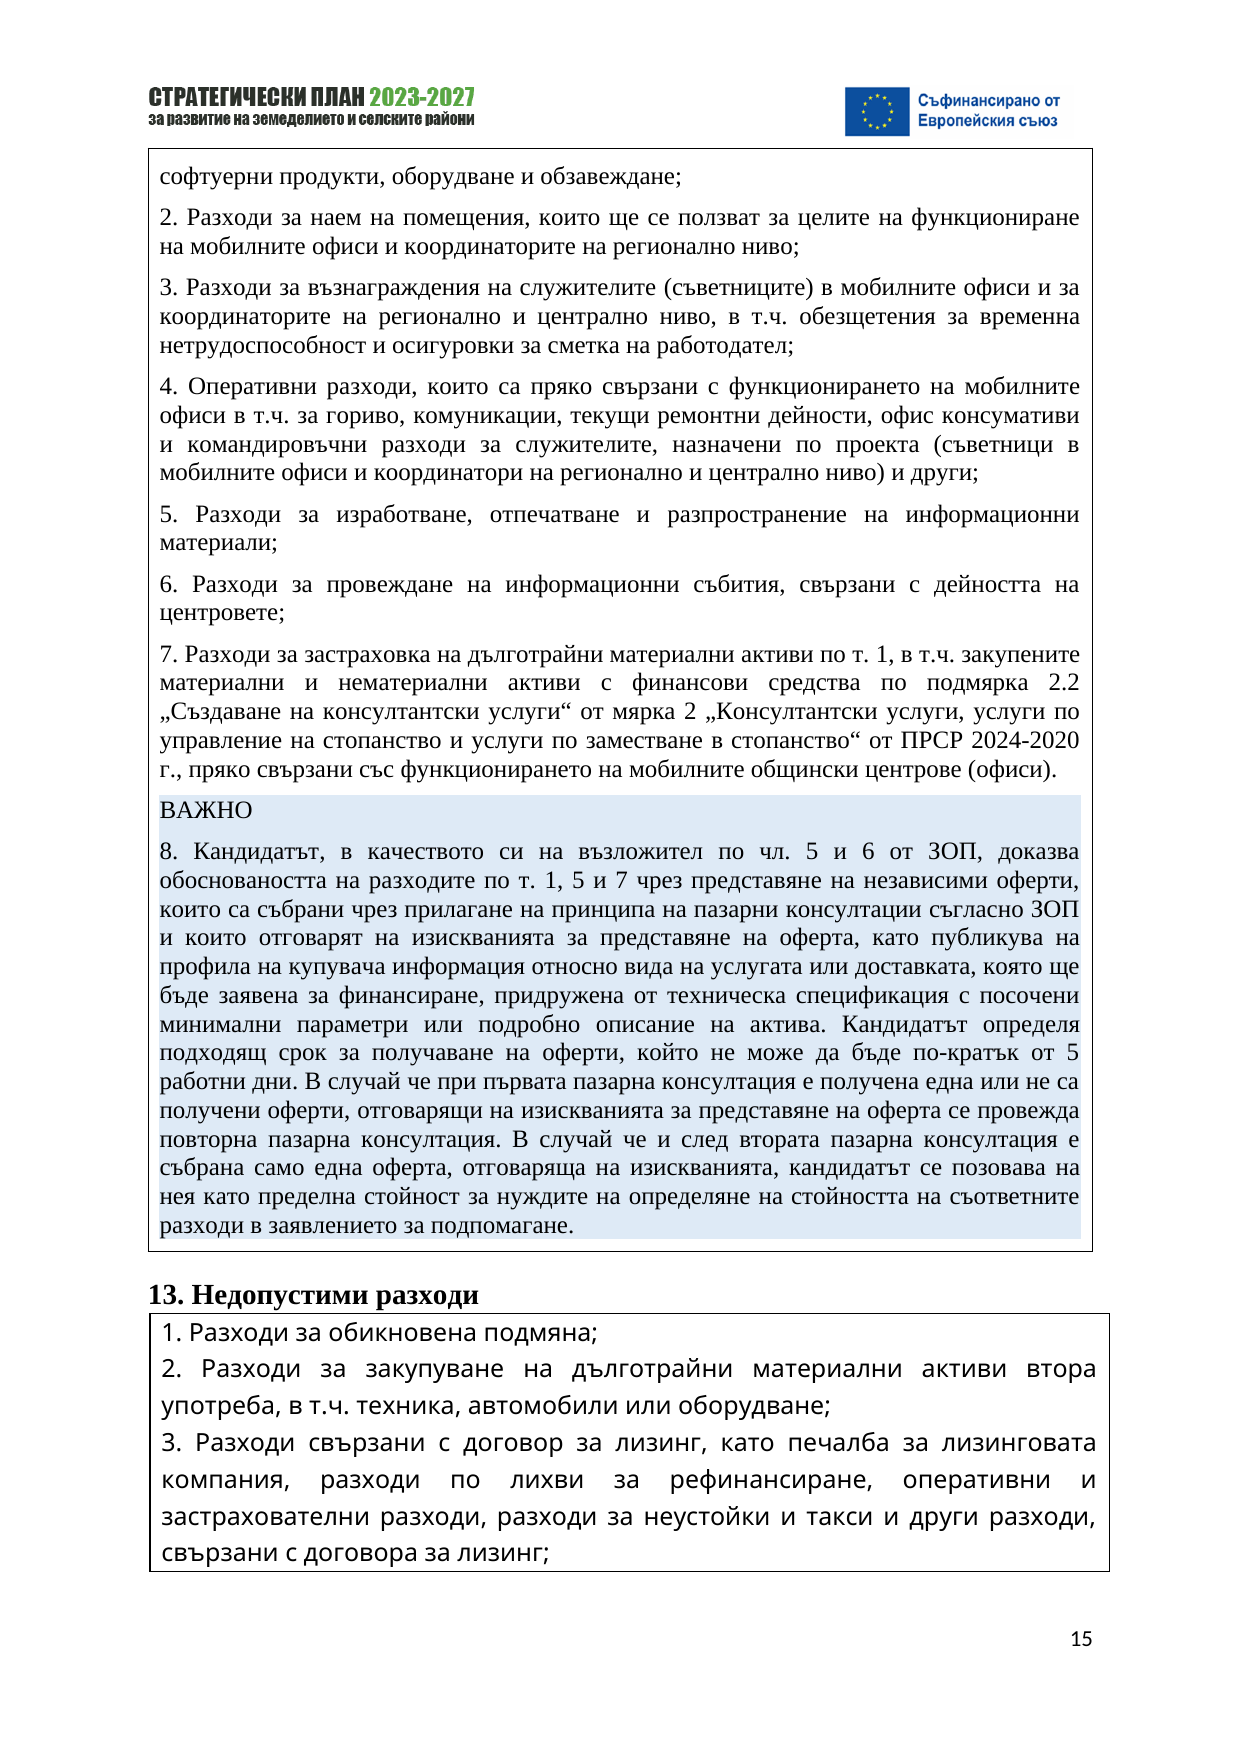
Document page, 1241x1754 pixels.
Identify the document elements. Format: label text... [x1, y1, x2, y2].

subtitle 13. Недопустими разходи [148, 1277, 1093, 1311]
picture [147, 73, 475, 139]
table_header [149, 149, 1092, 1251]
picture [842, 85, 1074, 139]
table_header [151, 1314, 1109, 1571]
